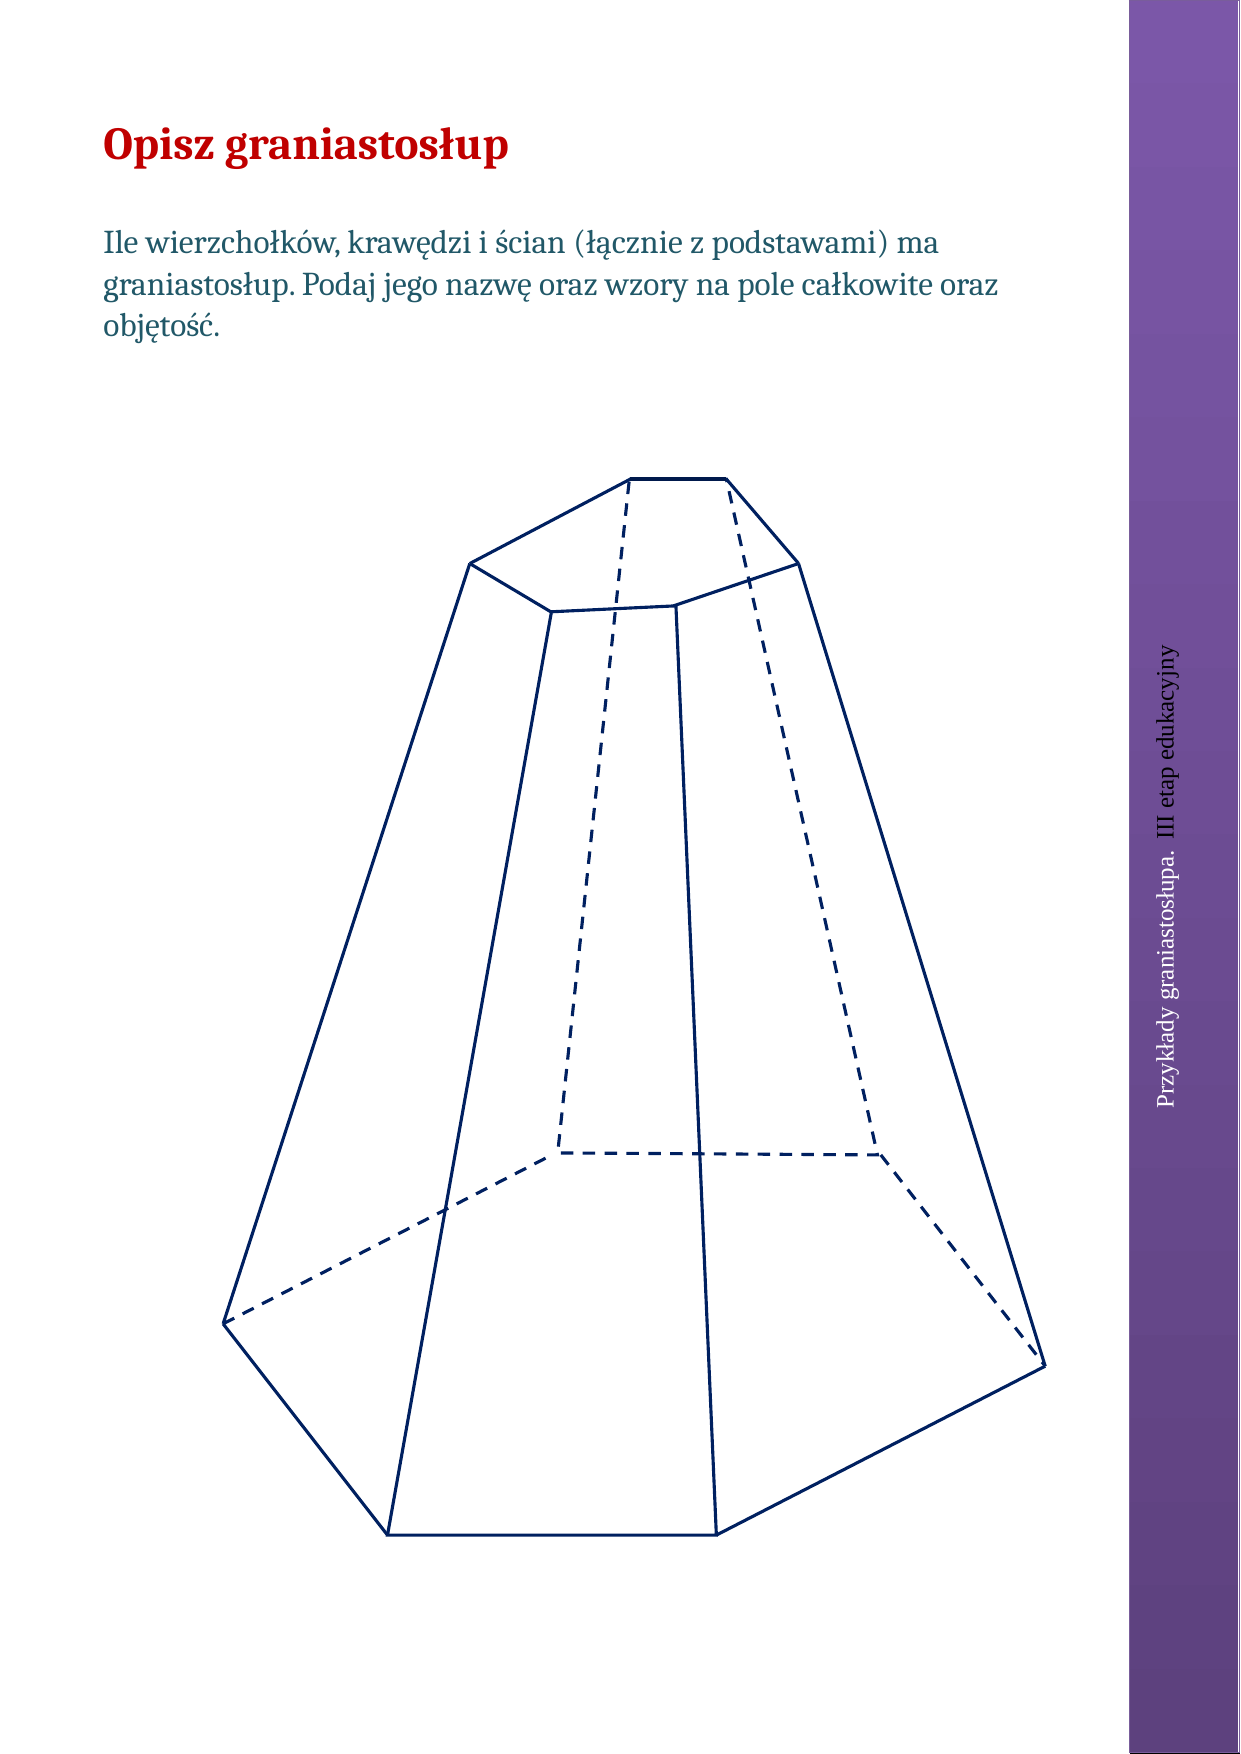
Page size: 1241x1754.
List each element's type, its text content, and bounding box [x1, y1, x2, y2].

title Opisz graniastosłup [103, 118, 1111, 171]
text Ile wierzchołków, krawędzi i ścian (łącznie z podstawami) ma graniastosłup. Podaj jego nazwę oraz wzory na pole całkowite oraz objętość. [103, 224, 1111, 345]
